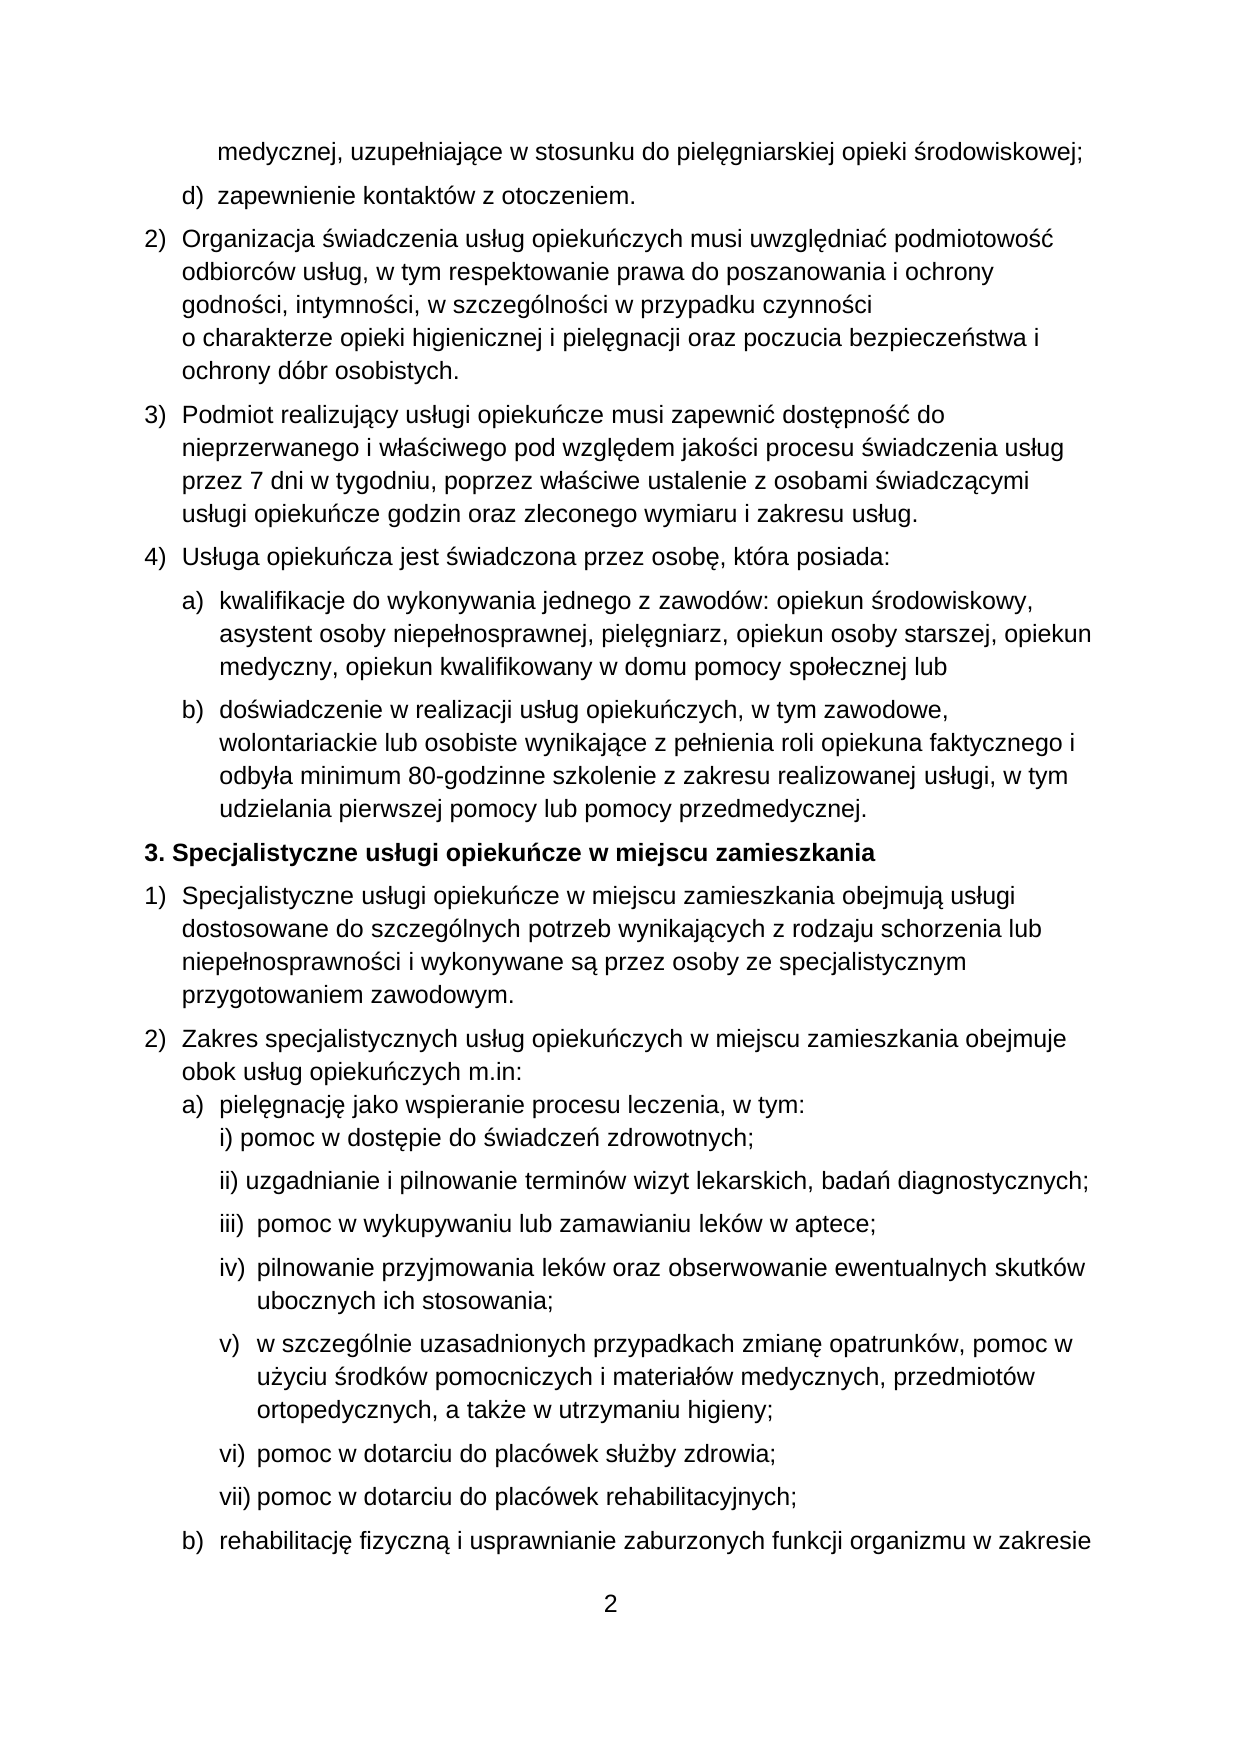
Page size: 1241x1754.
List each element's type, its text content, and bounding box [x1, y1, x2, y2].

list w szczególnie uzasadnionych przypadkach zmianę opatrunków, pomoc w użyciu środków pomocniczych i materiałów medycznych, przedmiotów ortopedycznych, a także w utrzymaniu higieny; [219, 1329, 1094, 1424]
list pomoc w wykupywaniu lub zamawianiu leków w aptece; [219, 1209, 1094, 1238]
list Usługa opiekuńcza jest świadczona przez osobę, która posiada: [144, 542, 1094, 571]
list pomoc w dotarciu do placówek rehabilitacyjnych; [219, 1482, 1094, 1511]
list Zakres specjalistycznych usług opiekuńczych w miejscu zamieszkania obejmuje obok usług opiekuńczych m.in: [144, 1023, 1094, 1085]
text przygotowaniem zawodowym. [182, 980, 1094, 1009]
list Specjalistyczne usługi opiekuńcze w miejscu zamieszkania obejmują usługi dostosowane do szczególnych potrzeb wynikających z rodzaju schorzenia lub niepełnosprawności i wykonywane są przez osoby ze specjalistycznym [144, 881, 1094, 976]
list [182, 137, 1094, 166]
list doświadczenie w realizacji usług opiekuńczych, w tym zawodowe, wolontariackie lub osobiste wynikające z pełnienia roli opiekuna faktycznego i odbyła minimum 80-godzinne szkolenie z zakresu realizowanej usługi, w tym udzielania pierwszej pomocy lub pomocy przedmedycznej. [182, 695, 1094, 823]
text o charakterze opieki higienicznej i pielęgnacji oraz poczucia bezpieczeństwa i ochrony dóbr osobistych. [182, 323, 1094, 385]
list zapewnienie kontaktów z otoczeniem. [182, 181, 1094, 209]
subtitle 3. Specjalistyczne usługi opiekuńcze w miejscu zamieszkania [144, 838, 1094, 866]
list pomoc w dotarciu do placówek służby zdrowia; [219, 1439, 1094, 1468]
list Organizacja świadczenia usług opiekuńczych musi uwzględniać podmiotowość odbiorców usług, w tym respektowanie prawa do poszanowania i ochrony godności, intymności, w szczególności w przypadku czynności [144, 224, 1094, 319]
text i) pomoc w dostępie do świadczeń zdrowotnych; [219, 1123, 1094, 1151]
list Podmiot realizujący usługi opiekuńcze musi zapewnić dostępność do nieprzerwanego i właściwego pod względem jakości procesu świadczenia usług przez 7 dni w tygodniu, poprzez właściwe ustalenie z osobami świadczącymi usługi opiekuńcze godzin oraz zleconego wymiaru i zakresu usług. [144, 400, 1094, 527]
list kwalifikacje do wykonywania jednego z zawodów: opiekun środowiskowy, asystent osoby niepełnosprawnej, pielęgniarz, opiekun osoby starszej, opiekun medyczny, opiekun kwalifikowany w domu pomocy społecznej lub [182, 586, 1094, 680]
text ii) uzgadnianie i pilnowanie terminów wizyt lekarskich, badań diagnostycznych; [219, 1166, 1094, 1195]
list pilnowanie przyjmowania leków oraz obserwowanie ewentualnych skutków ubocznych ich stosowania; [219, 1253, 1094, 1315]
list pielęgnację jako wspieranie procesu leczenia, w tym: [182, 1089, 1094, 1118]
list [182, 1526, 1094, 1554]
